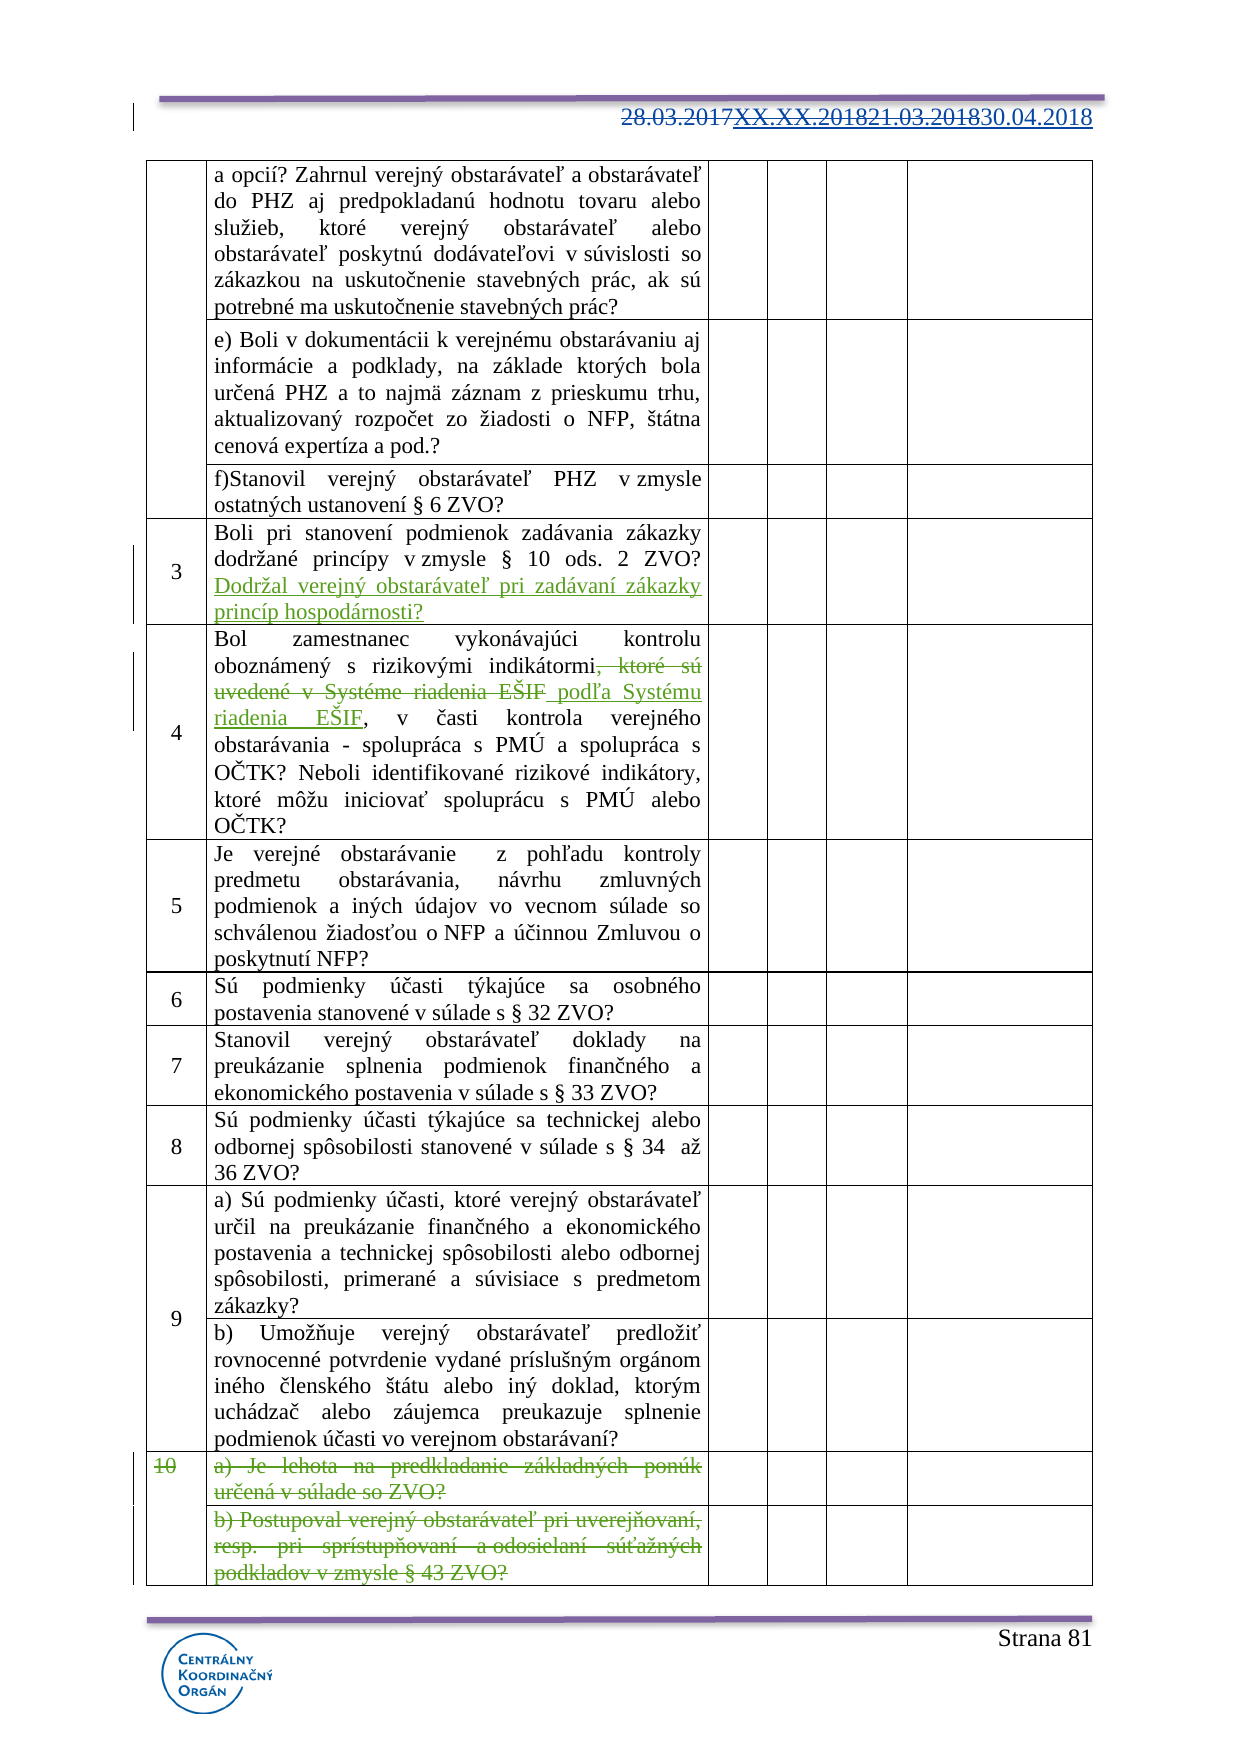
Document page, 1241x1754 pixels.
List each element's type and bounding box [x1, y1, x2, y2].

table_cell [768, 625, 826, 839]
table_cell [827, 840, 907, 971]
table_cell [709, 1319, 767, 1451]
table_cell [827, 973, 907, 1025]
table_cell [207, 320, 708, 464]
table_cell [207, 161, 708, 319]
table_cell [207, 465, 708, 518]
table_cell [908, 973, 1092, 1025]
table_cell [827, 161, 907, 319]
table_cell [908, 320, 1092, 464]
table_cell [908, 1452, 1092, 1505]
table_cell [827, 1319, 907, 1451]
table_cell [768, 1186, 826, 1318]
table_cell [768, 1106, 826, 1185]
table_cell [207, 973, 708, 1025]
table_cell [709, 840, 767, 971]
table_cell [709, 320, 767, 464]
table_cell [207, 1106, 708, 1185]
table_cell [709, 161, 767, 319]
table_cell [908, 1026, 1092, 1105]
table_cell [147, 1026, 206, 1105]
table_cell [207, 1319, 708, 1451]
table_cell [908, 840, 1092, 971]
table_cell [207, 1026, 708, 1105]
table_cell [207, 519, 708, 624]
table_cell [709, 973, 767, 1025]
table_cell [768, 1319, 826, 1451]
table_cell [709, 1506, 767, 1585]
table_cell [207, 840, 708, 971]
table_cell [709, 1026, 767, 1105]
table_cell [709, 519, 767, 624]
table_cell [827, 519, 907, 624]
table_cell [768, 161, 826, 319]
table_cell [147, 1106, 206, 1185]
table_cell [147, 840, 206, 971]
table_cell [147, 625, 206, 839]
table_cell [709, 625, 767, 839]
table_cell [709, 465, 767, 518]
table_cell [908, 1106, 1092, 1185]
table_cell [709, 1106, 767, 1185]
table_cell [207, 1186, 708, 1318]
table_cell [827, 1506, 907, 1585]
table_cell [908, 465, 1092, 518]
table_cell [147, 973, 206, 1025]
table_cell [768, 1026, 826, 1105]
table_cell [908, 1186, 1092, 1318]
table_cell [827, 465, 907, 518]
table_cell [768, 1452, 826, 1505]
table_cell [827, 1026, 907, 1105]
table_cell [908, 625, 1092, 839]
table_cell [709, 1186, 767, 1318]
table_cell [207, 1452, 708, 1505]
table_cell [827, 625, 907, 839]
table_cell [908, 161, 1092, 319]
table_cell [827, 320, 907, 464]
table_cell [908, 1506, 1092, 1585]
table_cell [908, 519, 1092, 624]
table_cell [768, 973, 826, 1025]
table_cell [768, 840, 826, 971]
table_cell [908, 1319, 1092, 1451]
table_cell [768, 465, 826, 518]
picture [159, 1631, 272, 1713]
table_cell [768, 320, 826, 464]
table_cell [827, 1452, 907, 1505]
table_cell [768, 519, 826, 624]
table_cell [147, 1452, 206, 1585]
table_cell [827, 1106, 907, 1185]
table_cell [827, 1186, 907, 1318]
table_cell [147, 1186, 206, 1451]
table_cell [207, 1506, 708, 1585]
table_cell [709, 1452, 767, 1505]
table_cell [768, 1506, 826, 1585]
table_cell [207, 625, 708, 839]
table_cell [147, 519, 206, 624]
